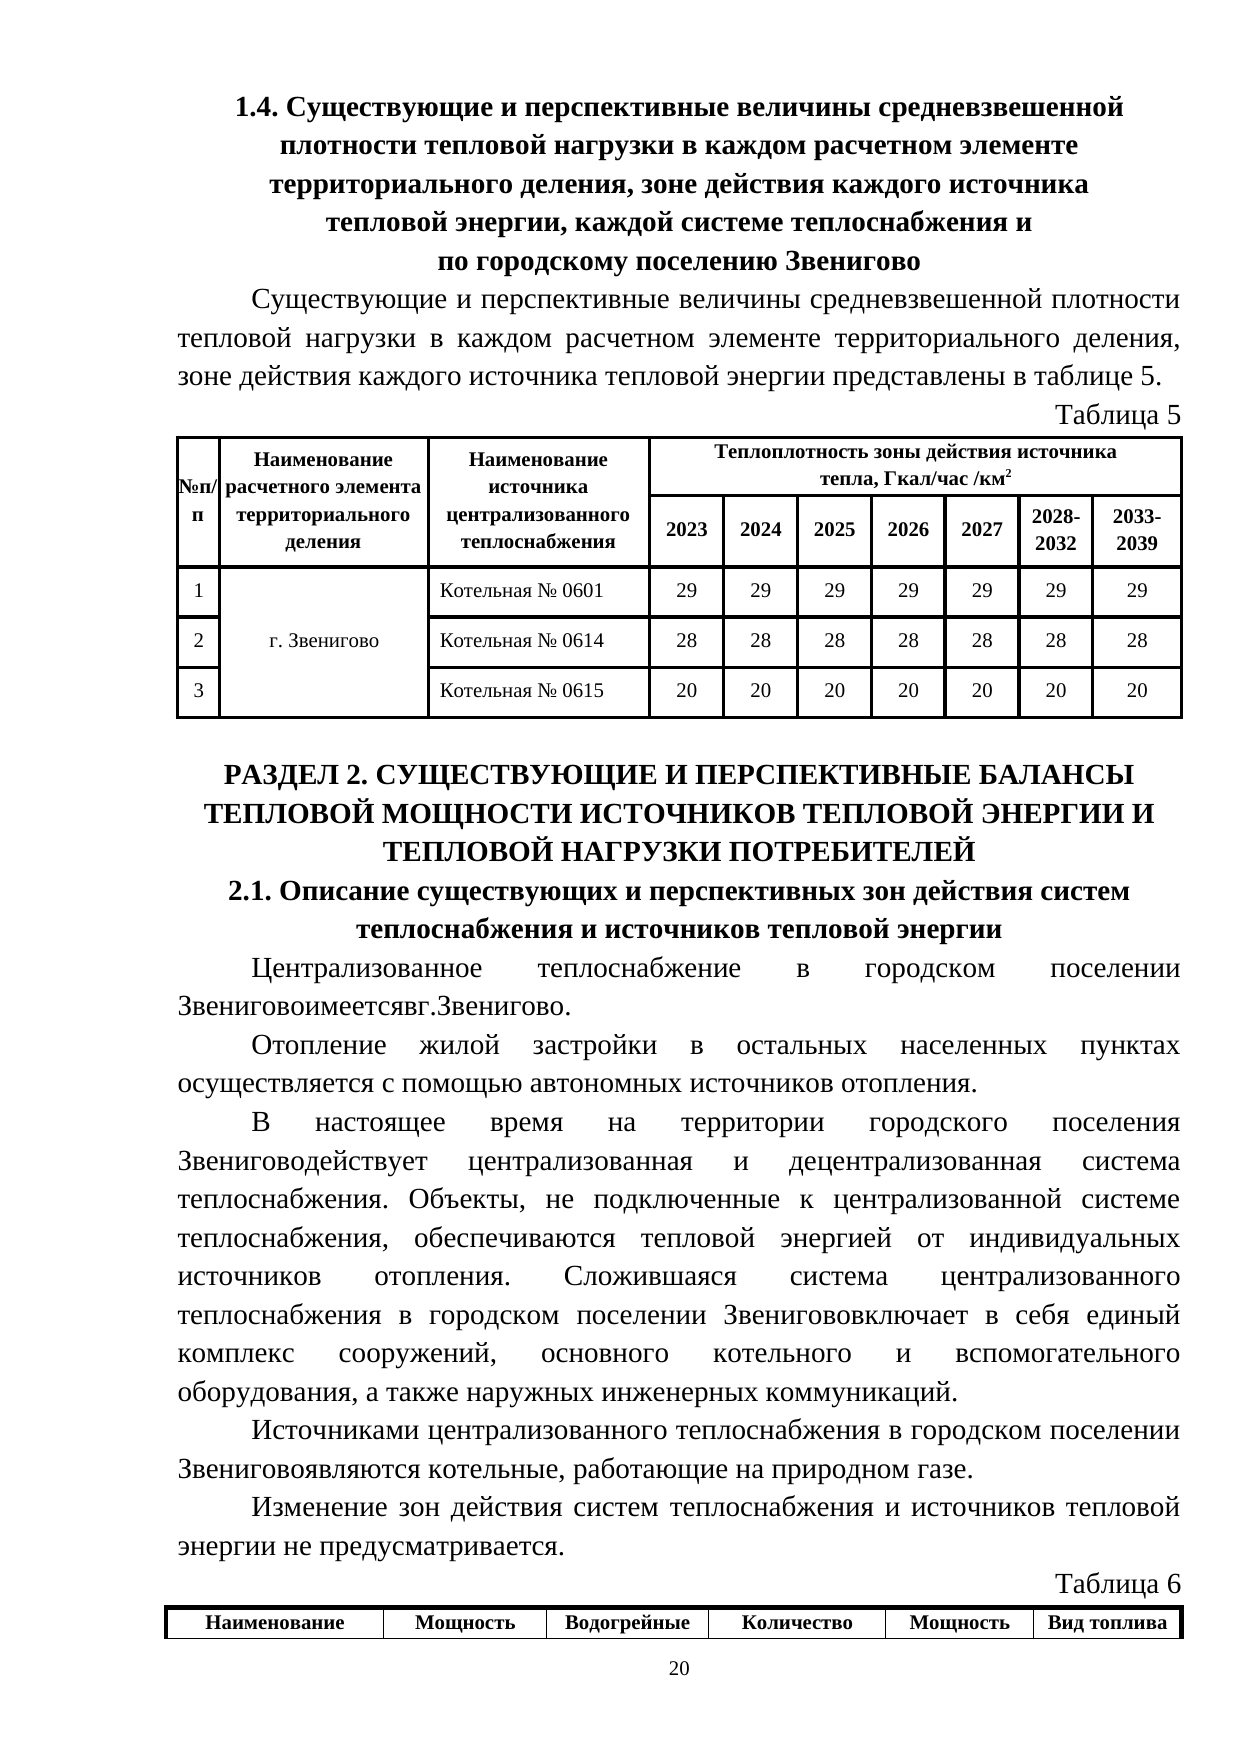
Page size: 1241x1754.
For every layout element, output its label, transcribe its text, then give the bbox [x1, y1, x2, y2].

table_header Наименование источника централизованного теплоснабжения [430, 439, 648, 565]
table_cell 2033-2039 [1094, 497, 1180, 565]
text Источниками централизованного теплоснабжения в городском поселении Звениговоявляются котельные, работающие на природном газе. [177, 1412, 1181, 1484]
table_cell 29 [1021, 569, 1091, 615]
table_cell 29 [799, 569, 870, 615]
table_cell 3 [179, 669, 218, 716]
text Отопление жилой застройки в остальных населенных пунктах осуществляется с помощью автономных источников отопления. [177, 1027, 1181, 1099]
table_header Наименование расчетного элемента территориального деления [221, 439, 427, 565]
table_cell Котельная № 0614 [430, 619, 648, 666]
text 2.1. Описание существующих и перспективных зон действия систем теплоснабжения и источников тепловой энергии [177, 873, 1181, 945]
table_cell 20 [651, 669, 722, 716]
table_header Вид топлива [1034, 1610, 1179, 1638]
table_cell 2026 [873, 497, 943, 565]
text тепловой энергии, каждой системе теплоснабжения и [177, 204, 1181, 238]
text Централизованное теплоснабжение в городском поселении Звениговоимеетсявг.Звенигово. [177, 950, 1181, 1022]
table_cell 29 [1094, 569, 1180, 615]
table_cell 28 [1094, 619, 1180, 666]
table_header Водогрейные котлы [547, 1610, 708, 1638]
table_header №п/п [179, 439, 218, 565]
table_cell 20 [1094, 669, 1180, 716]
table_cell 28 [799, 619, 870, 666]
table_cell 28 [651, 619, 722, 666]
table_header Теплоплотность зоны действия источника тепла, Гкал/час /км2 [651, 439, 1180, 494]
table_header Количество котлов [709, 1610, 885, 1638]
text Существующие и перспективные величины средневзвешенной плотности тепловой нагрузки в каждом расчетном элементе территориального деления, зоне действия каждого источника тепловой энергии представлены в таблице 5. [177, 281, 1181, 392]
text РАЗДЕЛ 2. СУЩЕСТВУЮЩИЕ И ПЕРСПЕКТИВНЫЕ БАЛАНСЫ ТЕПЛОВОЙ МОЩНОСТИ ИСТОЧНИКОВ ТЕПЛОВОЙ ЭНЕРГИИ И ТЕПЛОВОЙ НАГРУЗКИ ПОТРЕБИТЕЛЕЙ [177, 757, 1181, 868]
text 1.4. Существующие и перспективные величины средневзвешенной плотности тепловой нагрузки в каждом расчетном элементе территориального деления, зоне действия каждого источника [177, 89, 1181, 199]
table_cell 1 [179, 569, 218, 615]
table_cell Котельная № 0615 [430, 669, 648, 716]
table_cell 28 [947, 619, 1017, 666]
table_cell 20 [1021, 669, 1091, 716]
table_cell 20 [799, 669, 870, 716]
table_cell 20 [725, 669, 796, 716]
table_cell 29 [873, 569, 943, 615]
table_cell 28 [1021, 619, 1091, 666]
table_cell 20 [947, 669, 1017, 716]
table_cell 2024 [725, 497, 796, 565]
text В настоящее время на территории городского поселения Звениговодействует централизованная и децентрализованная система теплоснабжения. Объекты, не подключенные к централизованной системе теплоснабжения, обеспечиваются тепловой энергией от индивидуальных источников отопления. Сложившаяся система централизованного теплоснабжения в городском поселении Звенигововключает в себя единый комплекс сооружений, основного котельного и вспомогательного оборудования, а также наружных инженерных коммуникаций. [177, 1104, 1181, 1407]
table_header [168, 1610, 383, 1638]
table_cell 29 [725, 569, 796, 615]
table_cell 20 [873, 669, 943, 716]
table_cell 28 [873, 619, 943, 666]
table_cell 28 [725, 619, 796, 666]
table_cell 29 [947, 569, 1017, 615]
table_cell 2023 [651, 497, 722, 565]
table_cell г. Звенигово [221, 569, 427, 716]
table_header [886, 1610, 1033, 1638]
table_cell 29 [651, 569, 722, 615]
table_cell 2027 [947, 497, 1017, 565]
text Изменение зон действия систем теплоснабжения и источников тепловой энергии не предусматривается. [177, 1489, 1181, 1562]
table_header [384, 1610, 546, 1638]
table_cell 2025 [799, 497, 870, 565]
table_cell Котельная № 0601 [430, 569, 648, 615]
text Таблица 6 [177, 1567, 1181, 1600]
text Таблица 5 [177, 397, 1181, 431]
text по городскому поселению Звенигово [177, 243, 1181, 276]
table_cell 2028-2032 [1021, 497, 1091, 565]
table_cell 2 [179, 619, 218, 666]
